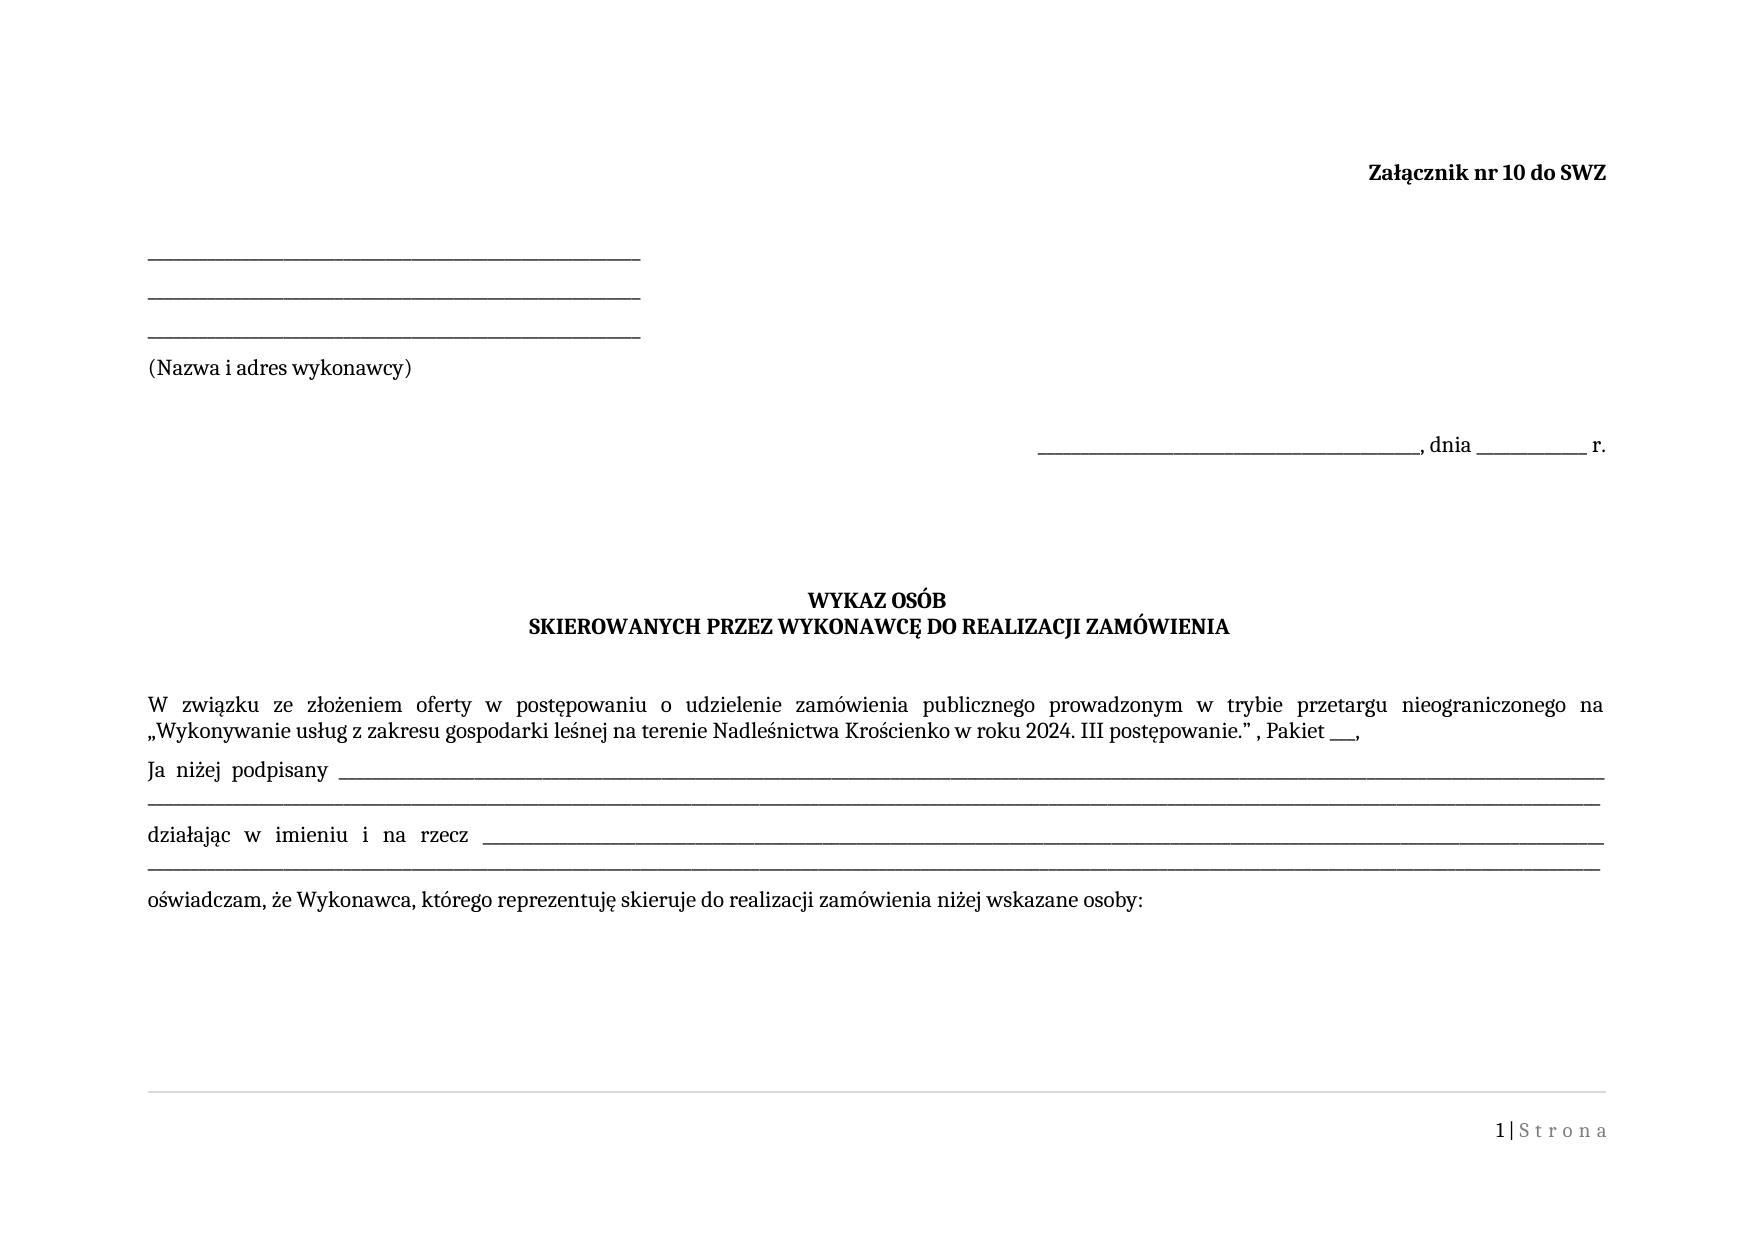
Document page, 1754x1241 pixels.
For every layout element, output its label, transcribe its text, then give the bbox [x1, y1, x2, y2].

text oświadczam, że Wykonawca, którego reprezentuję skieruje do realizacji zamówienia niżej wskazane osoby: [148, 887, 1606, 913]
text Załącznik nr 10 do SWZ [148, 160, 1606, 186]
text (Nazwa i adres wykonawcy) [148, 354, 1606, 381]
text _____________________________________________, dnia _____________ r. [148, 432, 1606, 458]
text działając w imieniu i na rzecz ____________________________________________________________________________________________________________________________________ ___________________________________________________________________________________________________________________________________________________________________________ [148, 822, 1606, 875]
text __________________________________________________________ [148, 316, 1606, 342]
text __________________________________________________________ [148, 238, 1606, 264]
text Ja niżej podpisany _____________________________________________________________________________________________________________________________________________________ ___________________________________________________________________________________________________________________________________________________________________________ [148, 757, 1606, 809]
text WYKAZ OSÓB SKIEROWANYCH PRZEZ WYKONAWCĘ DO REALIZACJI ZAMÓWIENIA [148, 587, 1606, 640]
text W związku ze złożeniem oferty w postępowaniu o udzielenie zamówienia publicznego prowadzonym w trybie przetargu nieograniczonego na „Wykonywanie usług z zakresu gospodarki leśnej na terenie Nadleśnictwa Krościenko w roku 2024. III postępowanie.” , Pakiet ___, [148, 692, 1606, 744]
text __________________________________________________________ [148, 277, 1606, 303]
